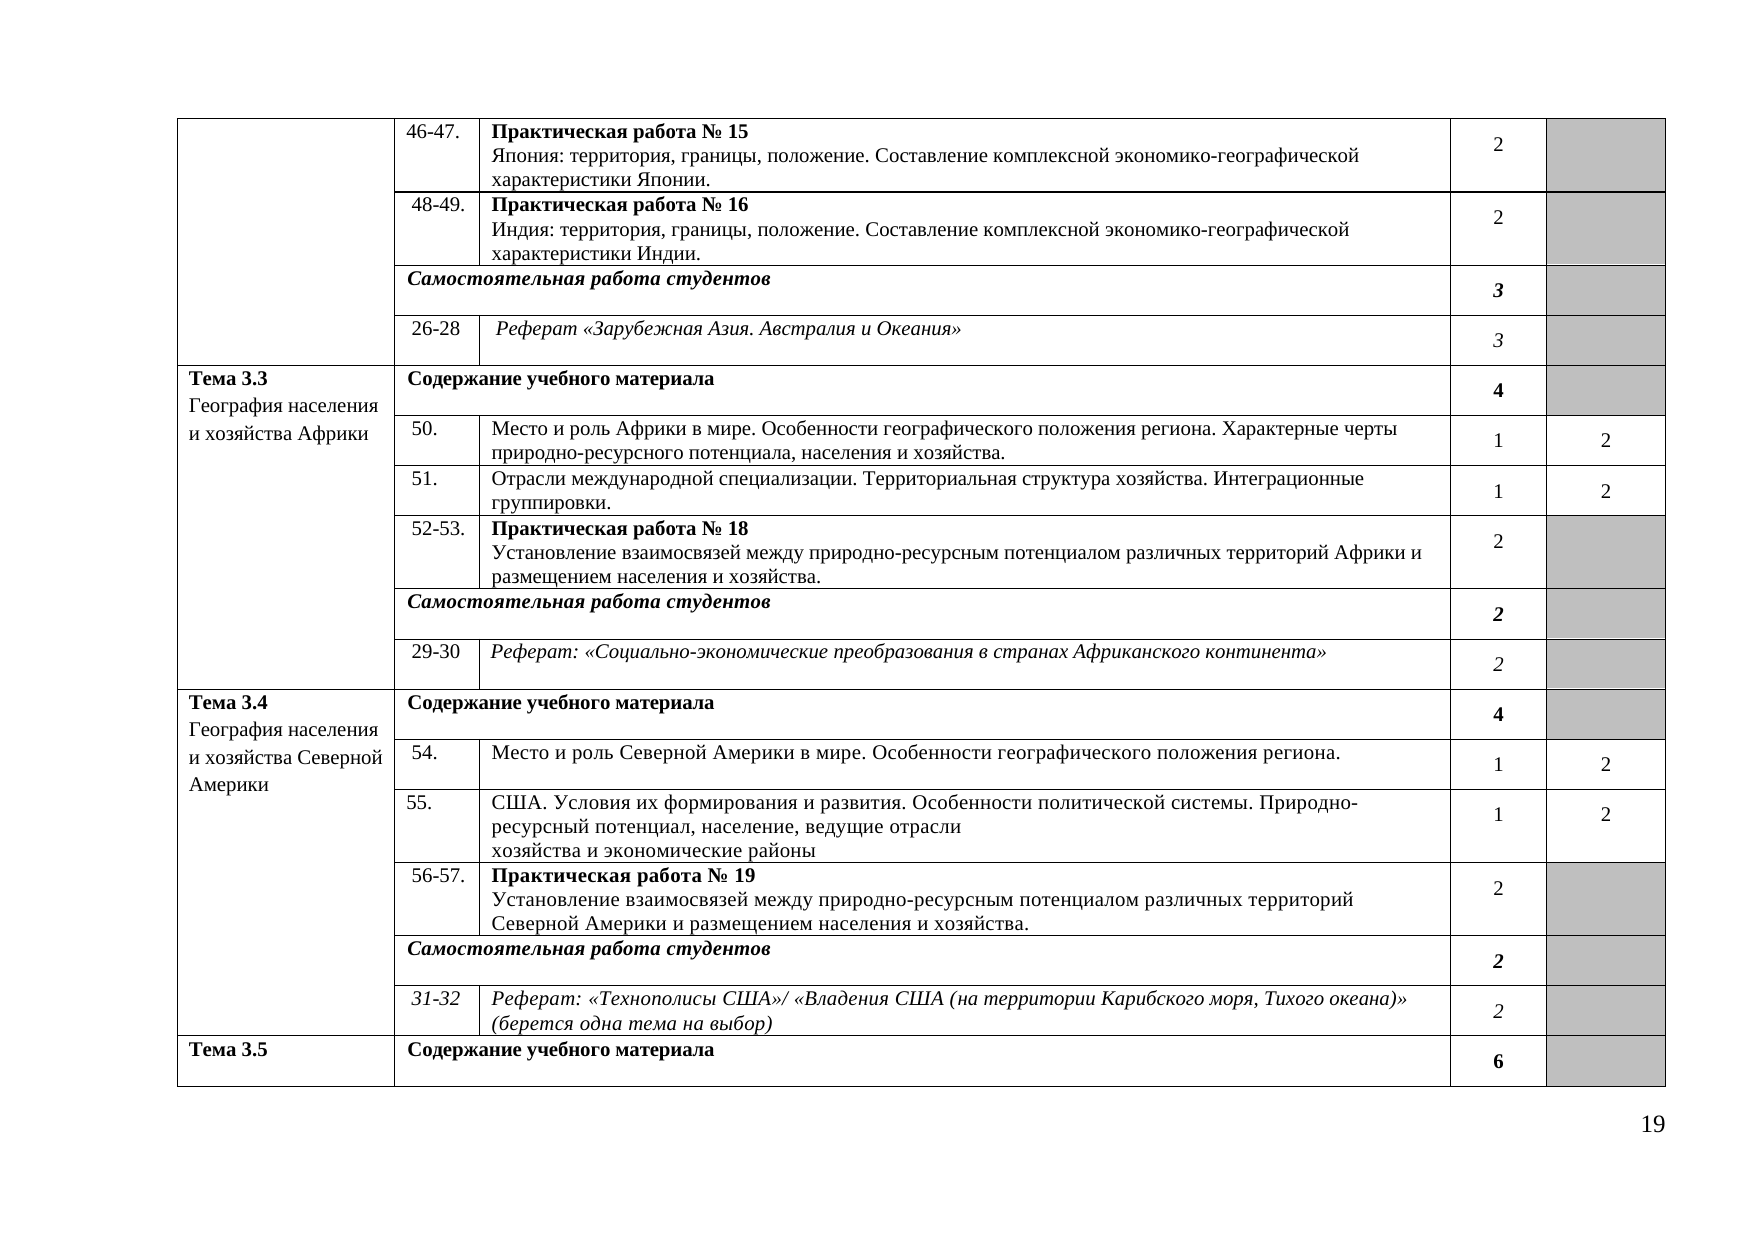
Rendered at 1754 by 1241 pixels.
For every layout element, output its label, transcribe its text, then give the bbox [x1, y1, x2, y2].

table_cell 51. [395, 466, 479, 515]
table_cell 2 [1451, 640, 1546, 688]
table_cell 46-47. [395, 119, 479, 191]
table_cell 4 [1451, 690, 1546, 739]
table_cell Реферат «Зарубежная Азия. Австралия и Океания» [480, 316, 1450, 365]
table_cell [1547, 316, 1665, 365]
table_cell Содержание учебного материала [395, 366, 1450, 415]
table_cell [1547, 640, 1665, 688]
table_cell Самостоятельная работа студентов [395, 936, 1450, 985]
table_cell Самостоятельная работа студентов [395, 589, 1450, 638]
table_cell [1547, 589, 1665, 638]
table_cell [1547, 1036, 1665, 1086]
table_cell [1547, 266, 1665, 315]
table_cell Содержание учебного материала [395, 690, 1450, 739]
table_cell 1 [1451, 740, 1546, 789]
table_cell 2 [1451, 119, 1546, 191]
table_cell 2 [1451, 936, 1546, 985]
table_cell 1 [1451, 466, 1546, 515]
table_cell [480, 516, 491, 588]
table_cell 4 [1451, 366, 1546, 415]
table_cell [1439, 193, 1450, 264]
table_cell 2 [1547, 740, 1665, 789]
table_cell Тема 3.3 География населения и хозяйства Африки [178, 366, 394, 688]
table_cell [1547, 193, 1665, 264]
table_cell Самостоятельная работа студентов [395, 266, 1450, 315]
table_cell [1547, 936, 1665, 985]
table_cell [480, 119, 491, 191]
table_cell 56-57. [395, 863, 479, 935]
table_cell 54. [395, 740, 479, 789]
table_cell [1547, 516, 1665, 588]
table_cell Тема 3.4 География населения и хозяйства Северной Америки [178, 690, 394, 1035]
table_cell 2 [1451, 516, 1546, 588]
table_cell [1547, 863, 1665, 935]
table_cell 1 [1451, 790, 1546, 862]
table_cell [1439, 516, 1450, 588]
table_cell 3 [1451, 266, 1546, 315]
table_cell Содержание учебного материала [395, 1036, 1450, 1086]
table_cell 29-30 [395, 640, 479, 688]
table_cell Реферат: «Технополисы США»/ «Владения США (на территории Карибского моря, Тихого океана)» (берется одна тема на выбор) [480, 986, 1450, 1035]
table_cell 2 [1547, 466, 1665, 515]
table_cell 3 [1451, 316, 1546, 365]
table_cell Отрасли международной специализации. Территориальная структура хозяйства. Интеграционные группировки. [480, 466, 1450, 515]
table_cell 55. [395, 790, 479, 862]
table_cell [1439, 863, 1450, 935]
table_cell [1547, 119, 1665, 191]
table_cell Реферат: «Социально-экономические преобразования в странах Африканского континента» [480, 640, 1450, 688]
table_cell 26-28 [395, 316, 479, 365]
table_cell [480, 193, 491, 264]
table_cell Место и роль Северной Америки в мире. Особенности географического положения региона. [480, 740, 1450, 789]
table_cell 2 [1547, 416, 1665, 465]
table_cell 2 [1451, 863, 1546, 935]
table_cell 6 [1451, 1036, 1546, 1086]
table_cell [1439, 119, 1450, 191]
table_cell 48-49. [395, 193, 479, 264]
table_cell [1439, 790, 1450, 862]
table_cell [1547, 366, 1665, 415]
table_cell [1547, 986, 1665, 1035]
table_cell 52-53. [395, 516, 479, 588]
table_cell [178, 1036, 394, 1086]
table_cell 2 [1451, 986, 1546, 1035]
table_cell Место и роль Африки в мире. Особенности географического положения региона. Характерные черты природно-ресурсного потенциала, населения и хозяйства. [480, 416, 1450, 465]
table_cell [1547, 690, 1665, 739]
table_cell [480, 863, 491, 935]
table_cell 50. [395, 416, 479, 465]
table_cell 2 [1547, 790, 1665, 862]
table_cell 2 [1451, 193, 1546, 264]
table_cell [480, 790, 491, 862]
table_cell 2 [1451, 589, 1546, 638]
table_cell 31-32 [395, 986, 479, 1035]
table_cell 1 [1451, 416, 1546, 465]
